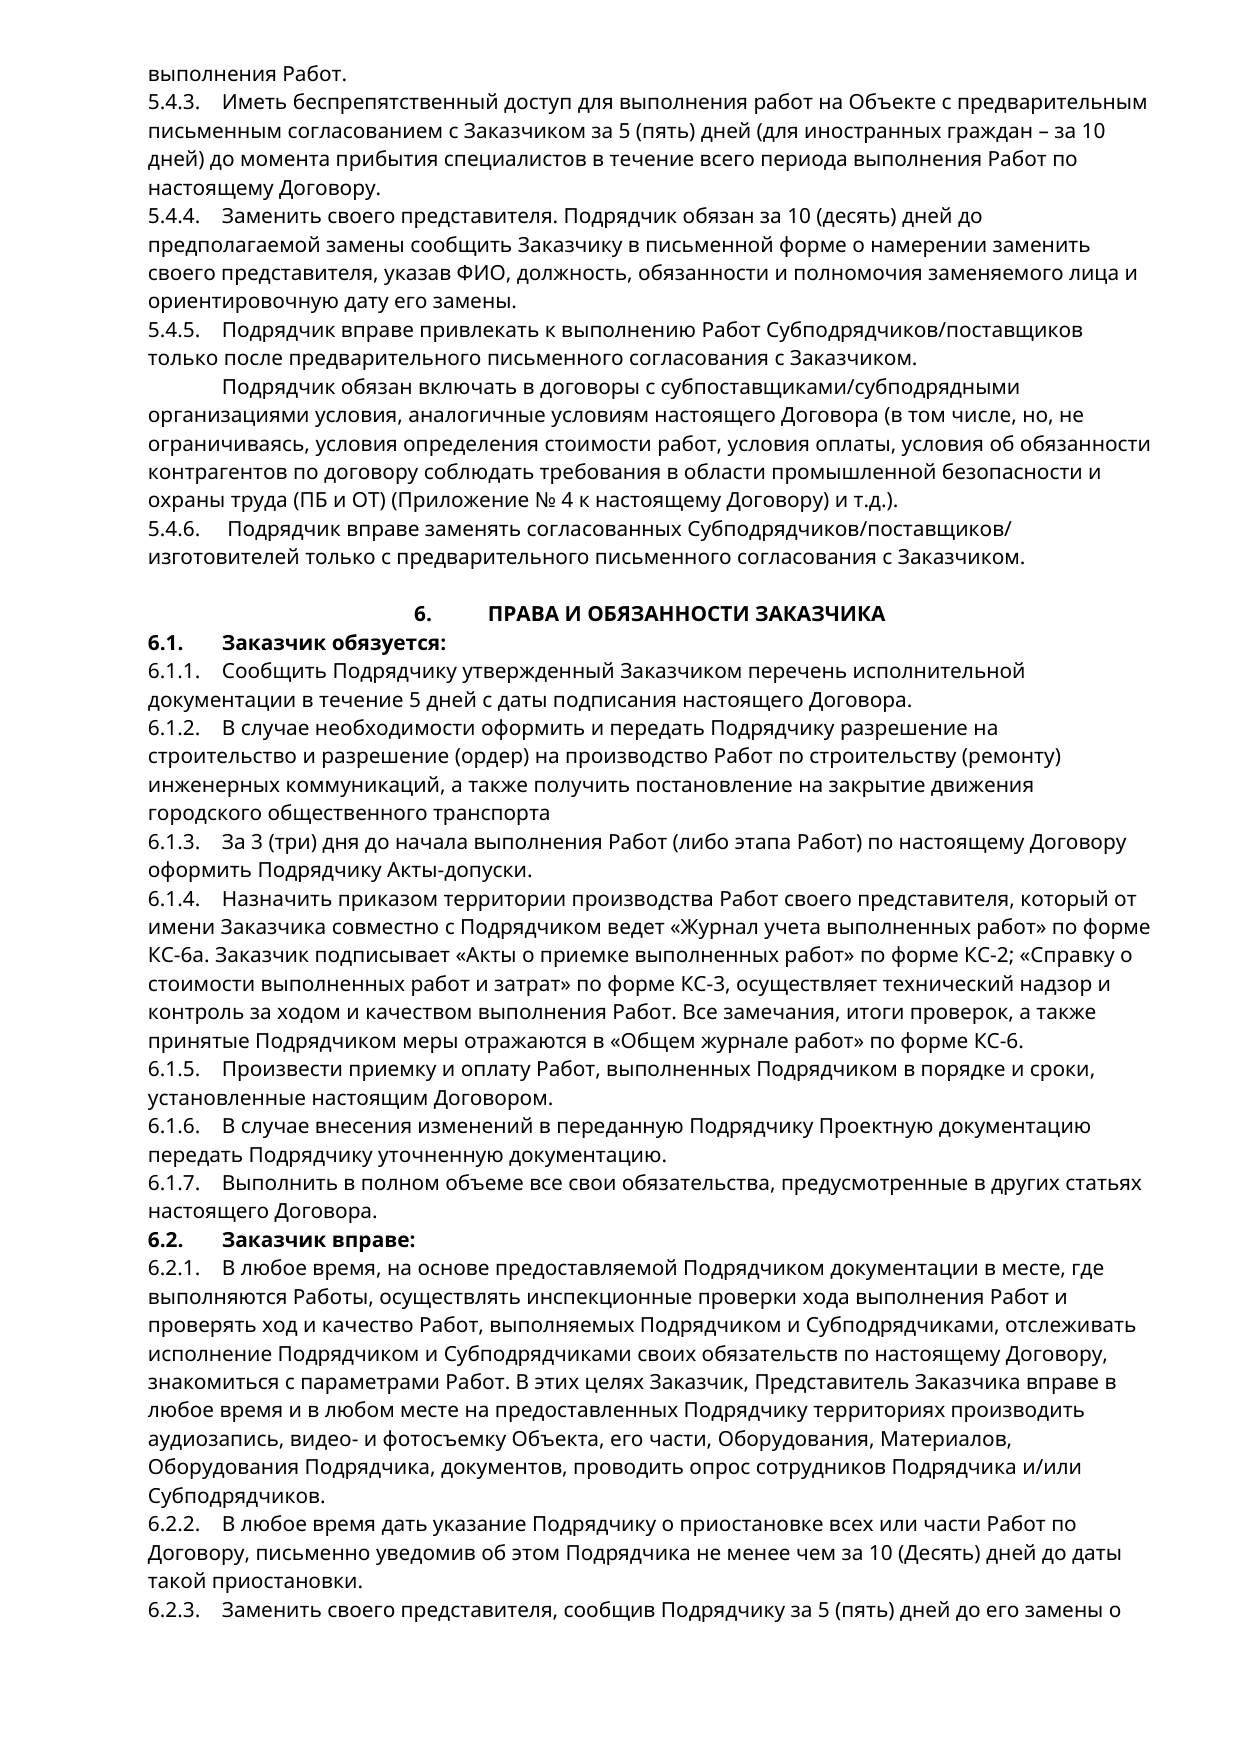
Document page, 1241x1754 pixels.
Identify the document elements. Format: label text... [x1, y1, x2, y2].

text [148, 59, 1152, 87]
text 6.1. Заказчик обязуется: [148, 628, 1152, 656]
text 6.1.4. Назначить приказом территории производства Работ своего представителя, который от имени Заказчика совместно с Подрядчиком ведет «Журнал учета выполненных работ» по форме КС-6а. Заказчик подписывает «Акты о приемке выполненных работ» по форме КС-2; «Справку о стоимости выполненных работ и затрат» по форме КС-3, осуществляет технический надзор и контроль за ходом и качеством выполнения Работ. Все замечания, итоги проверок, а также принятые Подрядчиком меры отражаются в «Общем журнале работ» по форме КС-6. [148, 884, 1152, 1054]
text 6. ПРАВА И ОБЯЗАННОСТИ ЗАКАЗЧИКА [148, 599, 1152, 628]
text 6.1.6. В случае внесения изменений в переданную Подрядчику Проектную документацию передать Подрядчику уточненную документацию. [148, 1111, 1152, 1168]
text 5.4.5. Подрядчик вправе привлекать к выполнению Работ Субподрядчиков/поставщиков только после предварительного письменного согласования с Заказчиком. [148, 315, 1152, 372]
text Подрядчик обязан включать в договоры с субпоставщиками/субподрядными организациями условия, аналогичные условиям настоящего Договора (в том числе, но, не ограничиваясь, условия определения стоимости работ, условия оплаты, условия об обязанности контрагентов по договору соблюдать требования в области промышленной безопасности и охраны труда (ПБ и ОТ) (Приложение № 4 к настоящему Договору) и т.д.). [148, 372, 1152, 514]
text 5.4.4. Заменить своего представителя. Подрядчик обязан за 10 (десять) дней до предполагаемой замены сообщить Заказчику в письменной форме о намерении заменить своего представителя, указав ФИО, должность, обязанности и полномочия заменяемого лица и ориентировочную дату его замены. [148, 201, 1152, 315]
text 6.1.2. В случае необходимости оформить и передать Подрядчику разрешение на строительство и разрешение (ордер) на производство Работ по строительству (ремонту) инженерных коммуникаций, а также получить постановление на закрытие движения городского общественного транспорта [148, 713, 1152, 827]
text 6.1.1. Сообщить Подрядчику утвержденный Заказчиком перечень исполнительной документации в течение 5 дней с даты подписания настоящего Договора. [148, 656, 1152, 713]
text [148, 1595, 1152, 1623]
text 6.1.7. Выполнить в полном объеме все свои обязательства, предусмотренные в других статьях настоящего Договора. [148, 1168, 1152, 1225]
text 6.2.2. В любое время дать указание Подрядчику о приостановке всех или части Работ по Договору, письменно уведомив об этом Подрядчика не менее чем за 10 (Десять) дней до даты такой приостановки. [148, 1509, 1152, 1595]
text 5.4.3. Иметь беспрепятственный доступ для выполнения работ на Объекте с предварительным письменным согласованием с Заказчиком за 5 (пять) дней (для иностранных граждан – за 10 дней) до момента прибытия специалистов в течение всего периода выполнения Работ по настоящему Договору. [148, 87, 1152, 201]
text 6.1.3. За 3 (три) дня до начала выполнения Работ (либо этапа Работ) по настоящему Договору оформить Подрядчику Акты-допуски. [148, 827, 1152, 884]
text 6.2.1. В любое время, на основе предоставляемой Подрядчиком документации в месте, где выполняются Работы, осуществлять инспекционные проверки хода выполнения Работ и проверять ход и качество Работ, выполняемых Подрядчиком и Субподрядчиками, отслеживать исполнение Подрядчиком и Субподрядчиками своих обязательств по настоящему Договору, знакомиться с параметрами Работ. В этих целях Заказчик, Представитель Заказчика вправе в любое время и в любом месте на предоставленных Подрядчику территориях производить аудиозапись, видео- и фотосъемку Объекта, его части, Оборудования, Материалов, Оборудования Подрядчика, документов, проводить опрос сотрудников Подрядчика и/или Субподрядчиков. [148, 1253, 1152, 1509]
text 6.1.5. Произвести приемку и оплату Работ, выполненных Подрядчиком в порядке и сроки, установленные настоящим Договором. [148, 1054, 1152, 1111]
text 6.2. Заказчик вправе: [148, 1225, 1152, 1253]
text 5.4.6. Подрядчик вправе заменять согласованных Субподрядчиков/поставщиков/ изготовителей только с предварительного письменного согласования с Заказчиком. [148, 514, 1152, 571]
